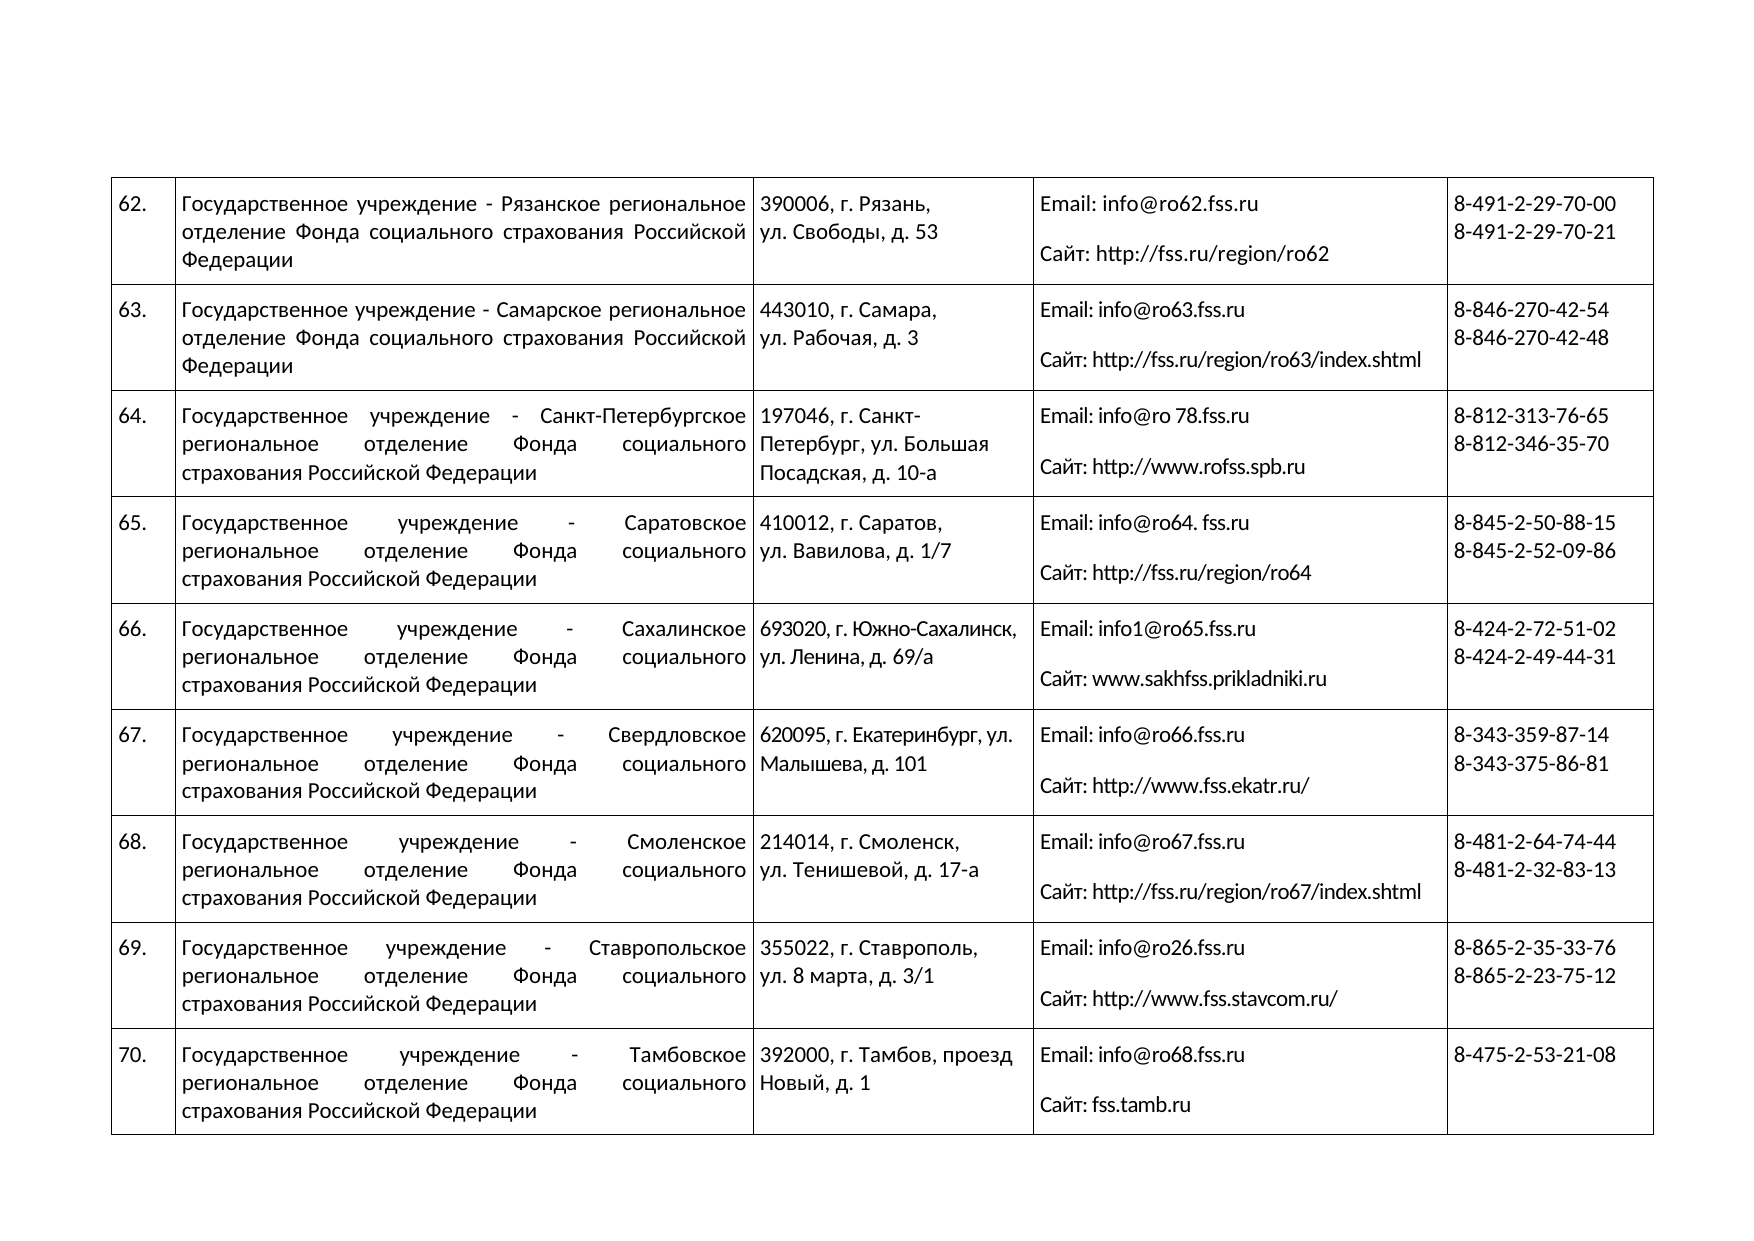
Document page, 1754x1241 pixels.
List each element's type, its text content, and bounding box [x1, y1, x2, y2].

table_cell Email: info1@ro65.fss.ru [1034, 604, 1447, 653]
table_cell 8-481-2-64-74-44 8-481-2-32-83-13 [1448, 816, 1653, 922]
table_cell Государственное учреждение - Санкт-Петербургское региональное отделение Фонда социального страхования Российской Федерации [176, 391, 753, 496]
table_cell 197046, г. Санкт-Петербург, ул. Большая Посадская, д. 10-а [754, 391, 1033, 496]
table_cell Государственное учреждение - Тамбовское региональное отделение Фонда социального страхования Российской Федерации [176, 1029, 753, 1134]
table_cell Сайт: http://fss.ru/region/ro64 [1034, 547, 1447, 603]
table_cell 8-424-2-72-51-02 8-424-2-49-44-31 [1448, 604, 1653, 709]
table_cell Сайт: www.sakhfss.prikladniki.ru [1034, 653, 1447, 709]
table_cell Сайт: http://www.fss.ekatr.ru/ [1034, 759, 1447, 815]
table_cell 8-812-313-76-65 8-812-346-35-70 [1448, 391, 1653, 496]
table_cell 62. [112, 178, 175, 283]
table_cell 68. [112, 816, 175, 922]
table_cell Сайт: http://fss.ru/region/ro67/index.shtml [1034, 866, 1447, 922]
table_cell Государственное учреждение - Сахалинское региональное отделение Фонда социального страхования Российской Федерации [176, 604, 753, 709]
table_cell Государственное учреждение - Ставропольское региональное отделение Фонда социального страхования Российской Федерации [176, 923, 753, 1028]
table_cell Email: info@ro67.fss.ru [1034, 816, 1447, 866]
table_cell Государственное учреждение - Саратовское региональное отделение Фонда социального страхования Российской Федерации [176, 497, 753, 603]
table_cell 67. [112, 710, 175, 815]
table_cell Сайт: http://fss.ru/region/ro62 [1034, 228, 1447, 283]
table_cell 8-845-2-50-88-15 8-845-2-52-09-86 [1448, 497, 1653, 603]
table_cell Сайт: fss.tamb.ru [1034, 1078, 1447, 1134]
table_cell 390006, г. Рязань, ул. Свободы, д. 53 [754, 178, 1033, 283]
table_cell 8-846-270-42-54 8-846-270-42-48 [1448, 285, 1653, 390]
table_cell 214014, г. Смоленск, ул. Тенишевой, д. 17-а [754, 816, 1033, 922]
table_cell 66. [112, 604, 175, 709]
table_cell 8-343-359-87-14 8-343-375-86-81 [1448, 710, 1653, 815]
table_cell Государственное учреждение - Смоленское региональное отделение Фонда социального страхования Российской Федерации [176, 816, 753, 922]
table_cell 410012, г. Саратов, ул. Вавилова, д. 1/7 [754, 497, 1033, 603]
table_cell Email: info@ro66.fss.ru [1034, 710, 1447, 759]
table_cell Email: info@ro26.fss.ru [1034, 923, 1447, 972]
table_cell 8-491-2-29-70-00 8-491-2-29-70-21 [1448, 178, 1653, 283]
table_cell Сайт: http://www.rofss.spb.ru [1034, 440, 1447, 496]
table_cell Email: info@ro64. fss.ru [1034, 497, 1447, 547]
table_cell 392000, г. Тамбов, проезд Новый, д. 1 [754, 1029, 1033, 1134]
table_cell 8-865-2-35-33-76 8-865-2-23-75-12 [1448, 923, 1653, 1028]
table_cell 8-475-2-53-21-08 [1448, 1029, 1653, 1134]
table_cell 443010, г. Самара, ул. Рабочая, д. 3 [754, 285, 1033, 390]
table_cell 620095, г. Екатеринбург, ул. Малышева, д. 101 [754, 710, 1033, 815]
table_cell 69. [112, 923, 175, 1028]
table_cell 693020, г. Южно-Сахалинск, ул. Ленина, д. 69/а [754, 604, 1033, 709]
table_cell Государственное учреждение - Самарское региональное отделение Фонда социального страхования Российской Федерации [176, 285, 753, 390]
table_cell 65. [112, 497, 175, 603]
table_cell Email: info@ro 78.fss.ru [1034, 391, 1447, 440]
table_cell 64. [112, 391, 175, 496]
table_cell Email: info@ro63.fss.ru [1034, 285, 1447, 334]
table_cell Государственное учреждение - Рязанское региональное отделение Фонда социального страхования Российской Федерации [176, 178, 753, 283]
table_cell Государственное учреждение - Свердловское региональное отделение Фонда социального страхования Российской Федерации [176, 710, 753, 815]
table_cell Сайт: http://www.fss.stavcom.ru/ [1034, 972, 1447, 1028]
table_cell Email: info@ro68.fss.ru [1034, 1029, 1447, 1078]
table_cell 63. [112, 285, 175, 390]
table_cell 355022, г. Ставрополь, ул. 8 марта, д. 3/1 [754, 923, 1033, 1028]
table_cell Email: info@ro62.fss.ru [1034, 178, 1447, 227]
table_cell 70. [112, 1029, 175, 1134]
table_cell Сайт: http://fss.ru/region/ro63/index.shtml [1034, 334, 1447, 390]
